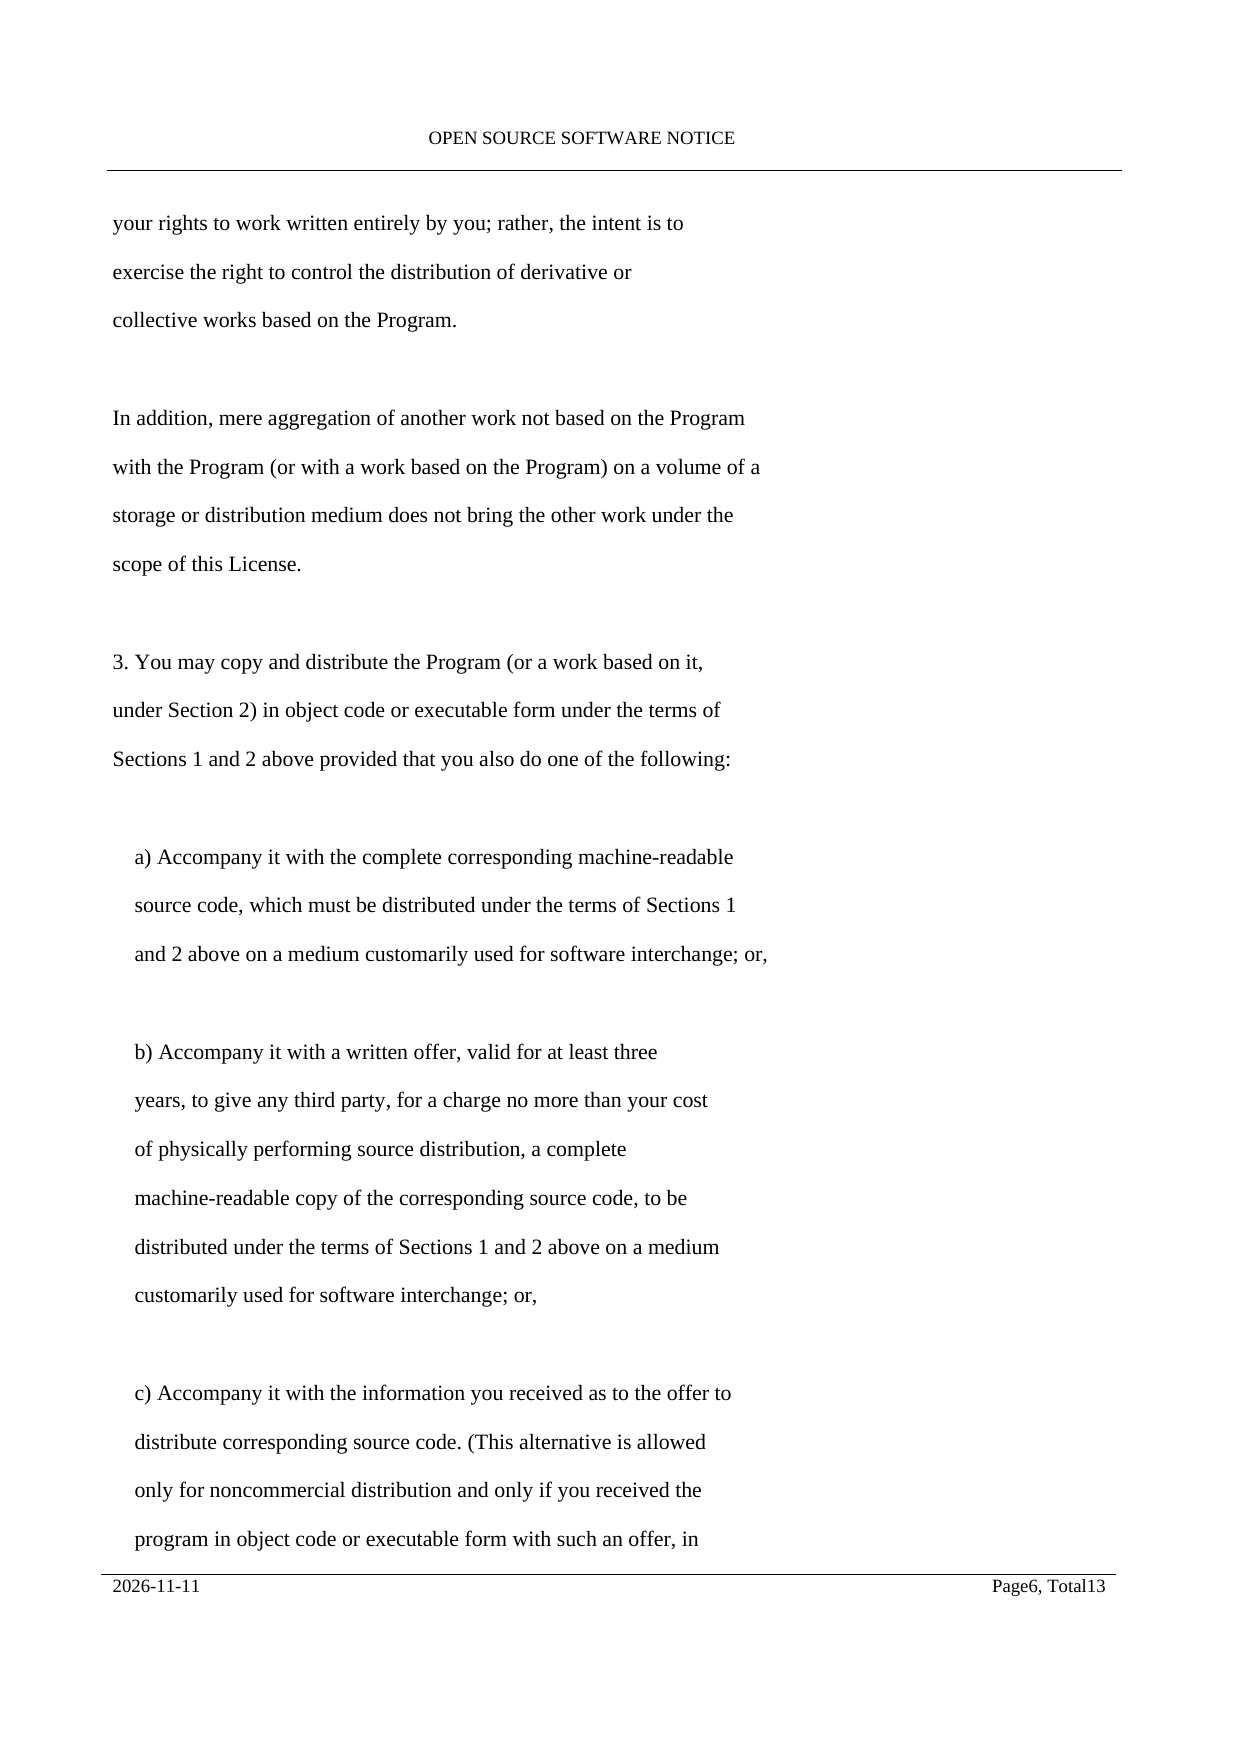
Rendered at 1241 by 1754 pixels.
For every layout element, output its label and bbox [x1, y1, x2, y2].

text [112, 206, 1128, 1555]
